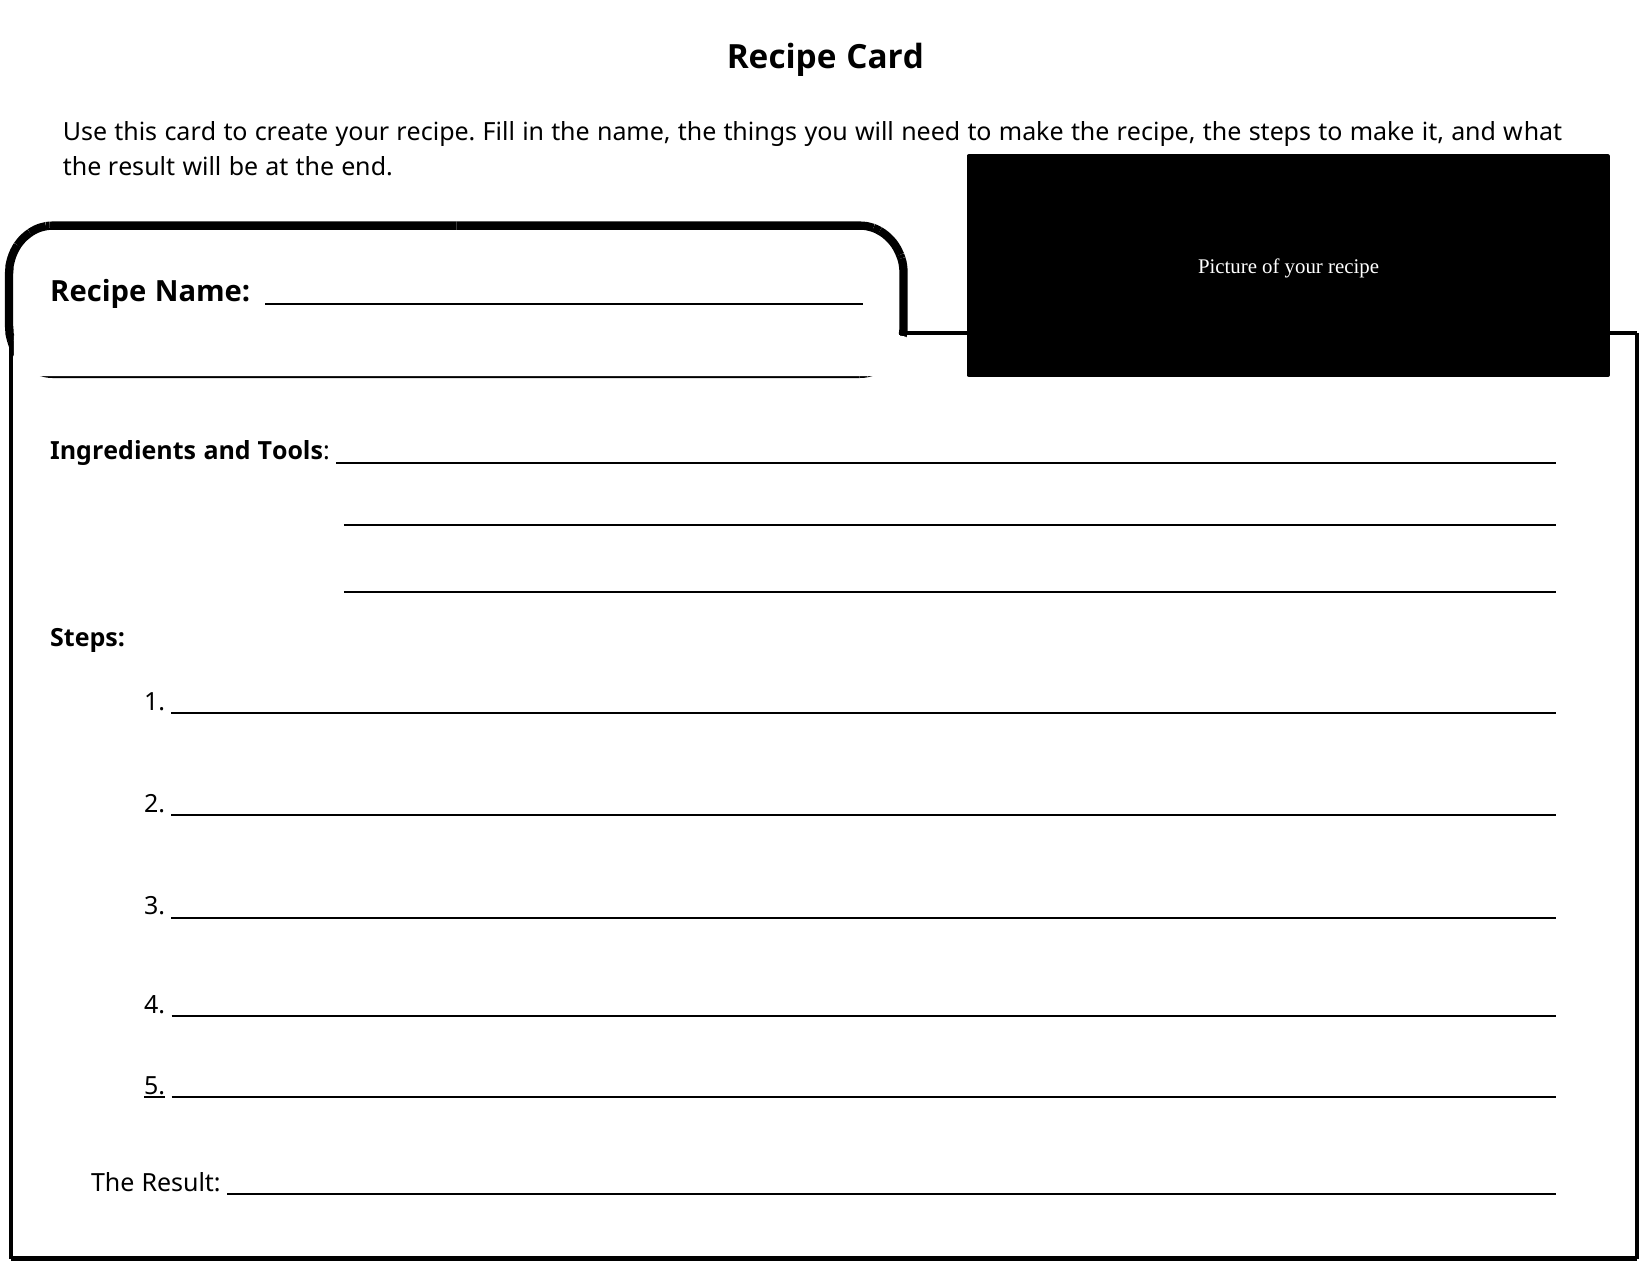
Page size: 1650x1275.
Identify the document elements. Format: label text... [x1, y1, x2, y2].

text Ingredients and Tools: [50, 433, 1592, 467]
text Recipe Name: [50, 270, 1592, 310]
text 2. [144, 786, 1592, 820]
text 5. [144, 1071, 1592, 1098]
text Steps: [50, 623, 1592, 650]
text 1. [144, 683, 1592, 718]
text Recipe Card [727, 37, 924, 74]
text The Result: [91, 1168, 1592, 1196]
text 4. [144, 990, 1592, 1017]
text 3. [144, 888, 1592, 922]
text Use this card to create your recipe. Fill in the name, the things you will need to make the recipe, the steps to make it, and what the result will be at the end. [63, 113, 1585, 182]
